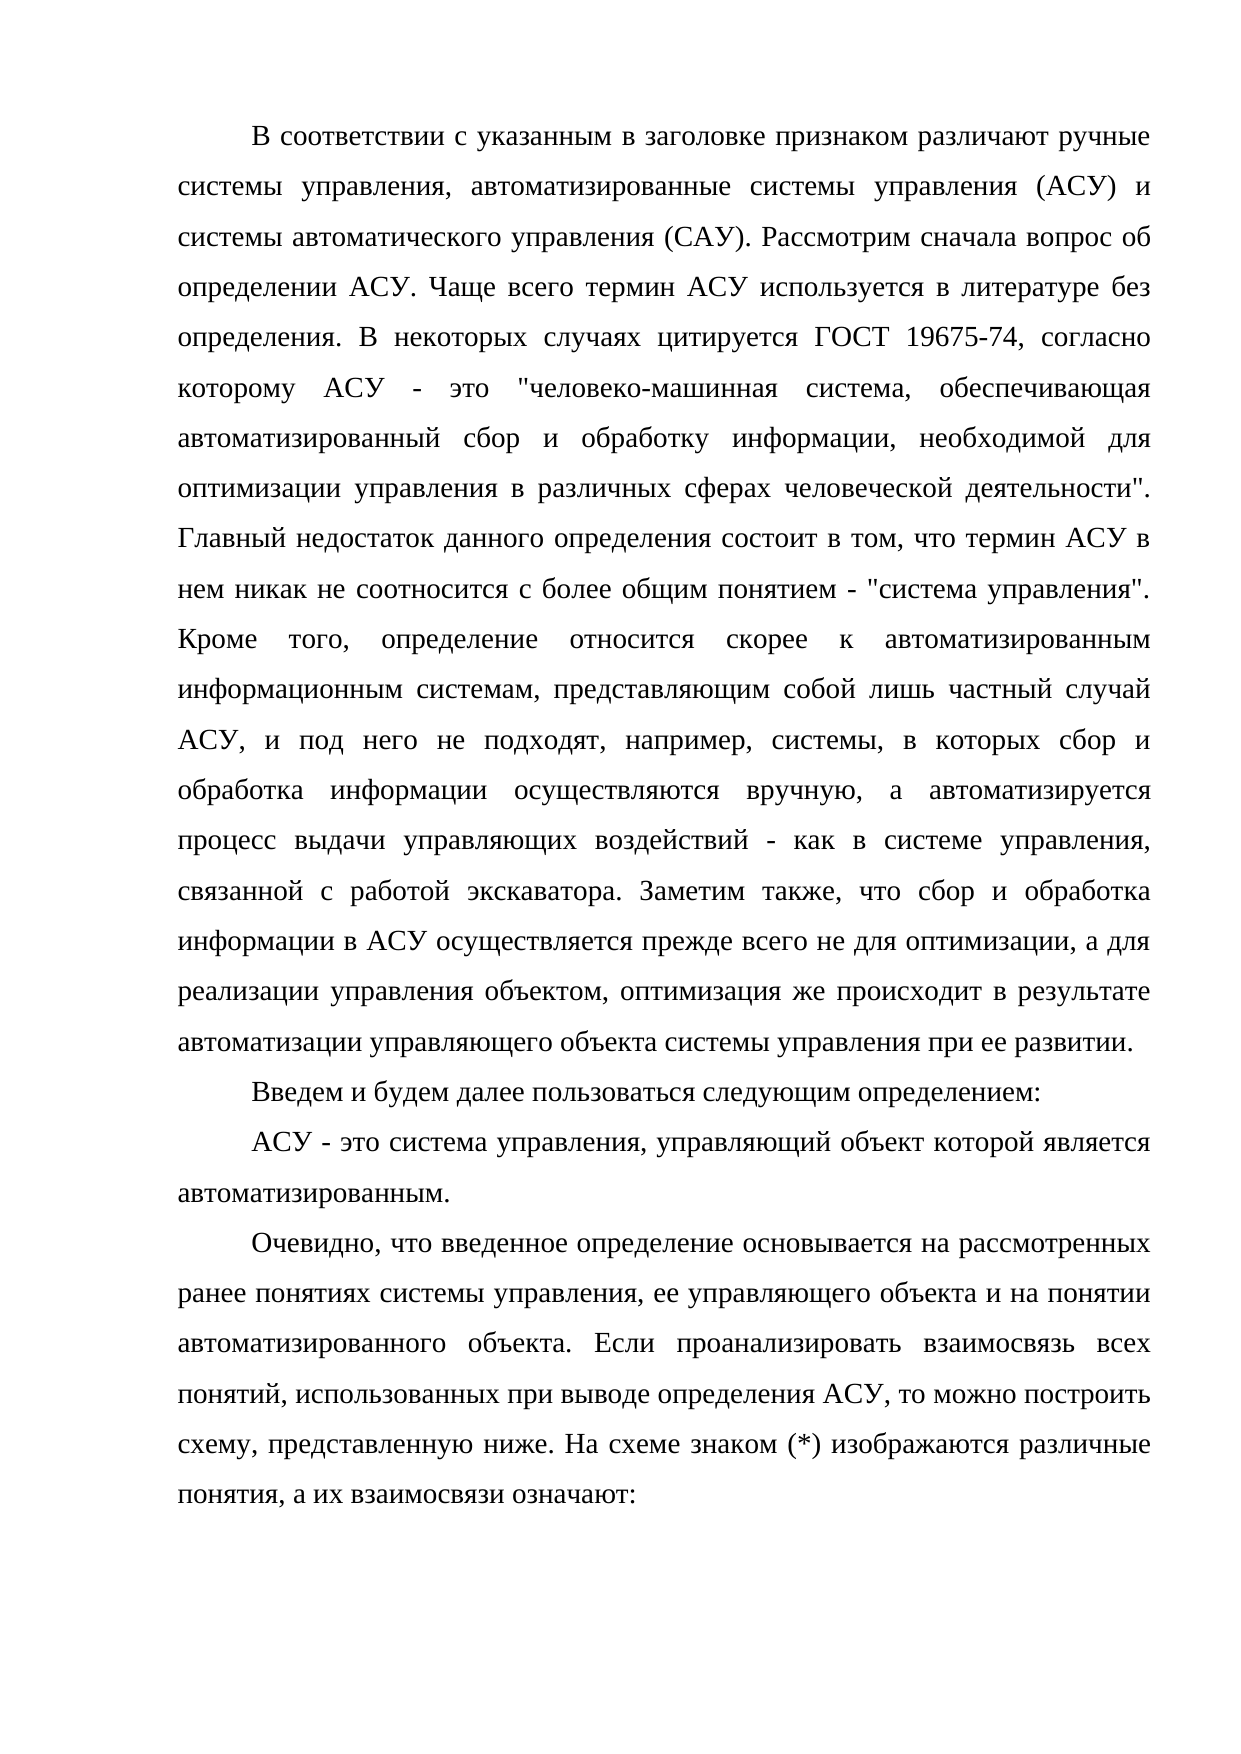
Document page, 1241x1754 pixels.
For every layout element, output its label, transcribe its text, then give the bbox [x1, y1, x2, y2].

text В соответствии с указанным в заголовке признаком различают ручные системы управления, автоматизированные системы управления (АСУ) и системы автоматического управления (САУ). Рассмотрим сначала вопрос об определении АСУ. Чаще всего термин АСУ используется в литературе без определения. В некоторых случаях цитируется ГОСТ 19675-74, согласно которому АСУ - это "человеко-машинная система, обеспечивающая автоматизированный сбор и обработку информации, необходимой для оптимизации управления в различных сферах человеческой деятельности". Главный недостаток данного определения состоит в том, что термин АСУ в нем никак не соотносится с более общим понятием - "система управления". Кроме того, определение относится скорее к автоматизированным информационным системам, представляющим собой лишь частный случай АСУ, и под него не подходят, например, системы, в которых сбор и обработка информации осуществляются вручную, а автоматизируется процесс выдачи управляющих воздействий - как в системе управления, связанной с работой экскаватора. Заметим также, что сбор и обработка информации в АСУ осуществляется прежде всего не для оптимизации, а для реализации управления объектом, оптимизация же происходит в результате автоматизации управляющего объекта системы управления при ее развитии. [177, 118, 1152, 1057]
text АСУ - это система управления, управляющий объект которой является автоматизированным. [177, 1124, 1152, 1208]
text Очевидно, что введенное определение основывается на рассмотренных ранее понятиях системы управления, ее управляющего объекта и на понятии автоматизированного объекта. Если проанализировать взаимосвязь всех понятий, использованных при выводе определения АСУ, то можно построить схему, представленную ниже. На схеме знаком (*) изображаются различные понятия, а их взаимосвязи означают: [177, 1225, 1152, 1510]
text Введем и будем далее пользоваться следующим определением: [177, 1074, 1152, 1108]
